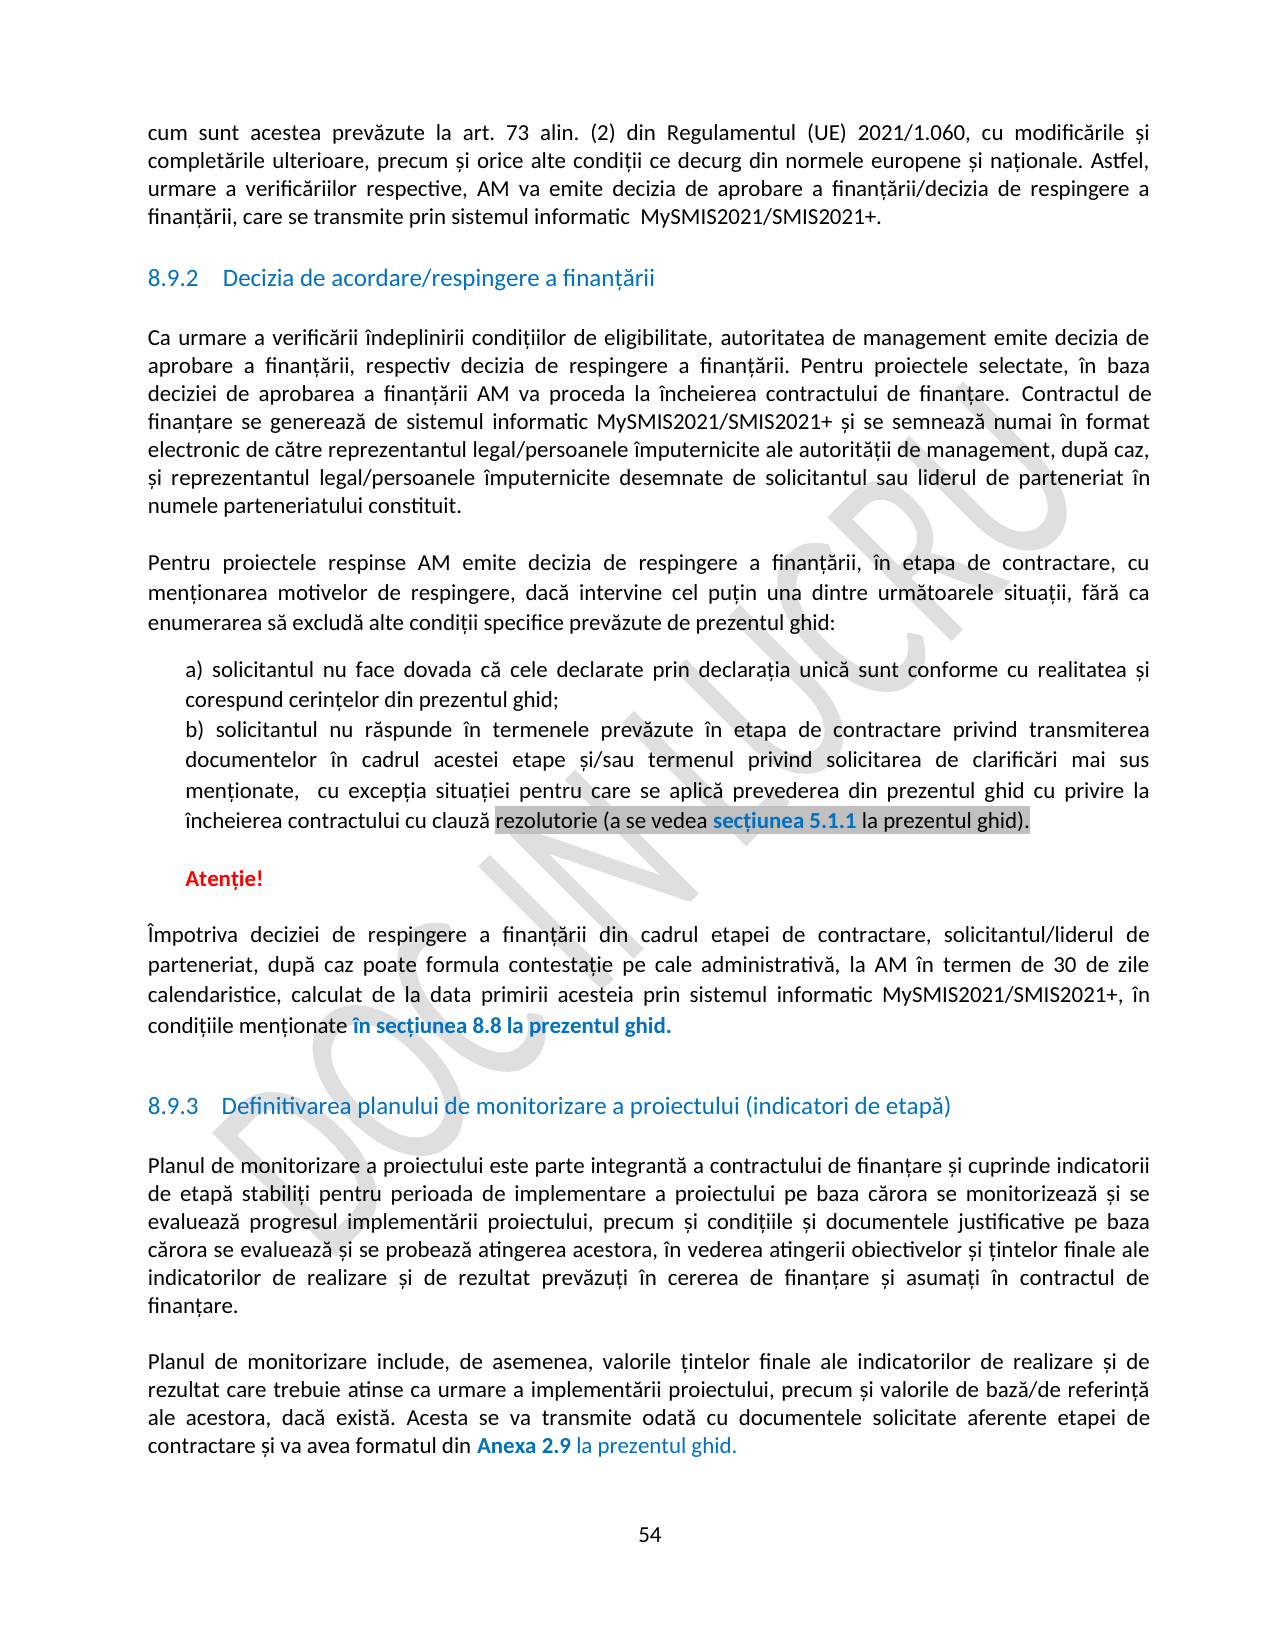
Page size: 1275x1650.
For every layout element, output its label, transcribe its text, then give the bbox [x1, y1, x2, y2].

text Ca urmare a verificării îndeplinirii condițiilor de eligibilitate, autoritatea de management emite decizia de aprobare a finanțării, respectiv decizia de respingere a finanțării. Pentru proiectele selectate, în baza deciziei de aprobarea a finanțării AM va proceda la încheierea contractului de finanțare. Contractul de finanțare se generează de sistemul informatic MySMIS2021/SMIS2021+ și se semnează numai în format electronic de către reprezentantul legal/persoanele împuternicite ale autorității de management, după caz, și reprezentantul legal/persoanele împuternicite desemnate de solicitantul sau liderul de parteneriat în numele parteneriatului constituit. [148, 323, 1152, 519]
text Împotriva deciziei de respingere a finanțării din cadrul etapei de contractare, solicitantul/liderul de parteneriat, după caz poate formula contestație pe cale administrativă, la AM în termen de 30 de zile calendaristice, calculat de la data primirii acesteia prin sistemul informatic MySMIS2021/SMIS2021+, în condițiile menționate în secțiunea 8.8 la prezentul ghid. [148, 920, 1152, 1039]
text Pentru proiectele respinse AM emite decizia de respingere a finanțării, în etapa de contractare, cu menționarea motivelor de respingere, dacă intervine cel puțin una dintre următoarele situații, fără ca enumerarea să excludă alte condiții specifice prevăzute de prezentul ghid: [148, 548, 1152, 636]
list Atenție! [185, 864, 1152, 892]
text Planul de monitorizare include, de asemenea, valorile țintelor finale ale indicatorilor de realizare și de rezultat care trebuie atinse ca urmare a implementării proiectului, precum și valorile de bază/de referință ale acestora, dacă există. Acesta se va transmite odată cu documentele solicitate aferente etapei de contractare și va avea formatul din Anexa 2.9 la prezentul ghid. [148, 1347, 1152, 1459]
subtitle 8.9.3 Definitivarea planului de monitorizare a proiectului (indicatori de etapă) [148, 1090, 1152, 1120]
list a) solicitantul nu face dovada că cele declarate prin declarația unică sunt conforme cu realitatea și corespund cerințelor din prezentul ghid; [185, 655, 1152, 713]
list b) solicitantul nu răspunde în termenele prevăzute în etapa de contractare privind transmiterea documentelor în cadrul acestei etape și/sau termenul privind solicitarea de clarificări mai sus menționate, cu excepția situației pentru care se aplică prevederea din prezentul ghid cu privire la încheierea contractului cu clauză rezolutorie (a se vedea secțiunea 5.1.1 la prezentul ghid). [185, 715, 1152, 834]
text Planul de monitorizare a proiectului este parte integrantă a contractului de finanțare și cuprinde indicatorii de etapă stabiliți pentru perioada de implementare a proiectului pe baza cărora se monitorizează și se evaluează progresul implementării proiectului, precum și condițiile și documentele justificative pe baza cărora se evaluează și se probează atingerea acestora, în vederea atingerii obiectivelor și țintelor finale ale indicatorilor de realizare și de rezultat prevăzuți în cererea de finanțare și asumați în contractul de finanțare. [148, 1151, 1152, 1319]
subtitle Decizia de acordare/respingere a finanțării [148, 262, 1152, 293]
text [148, 118, 1152, 230]
